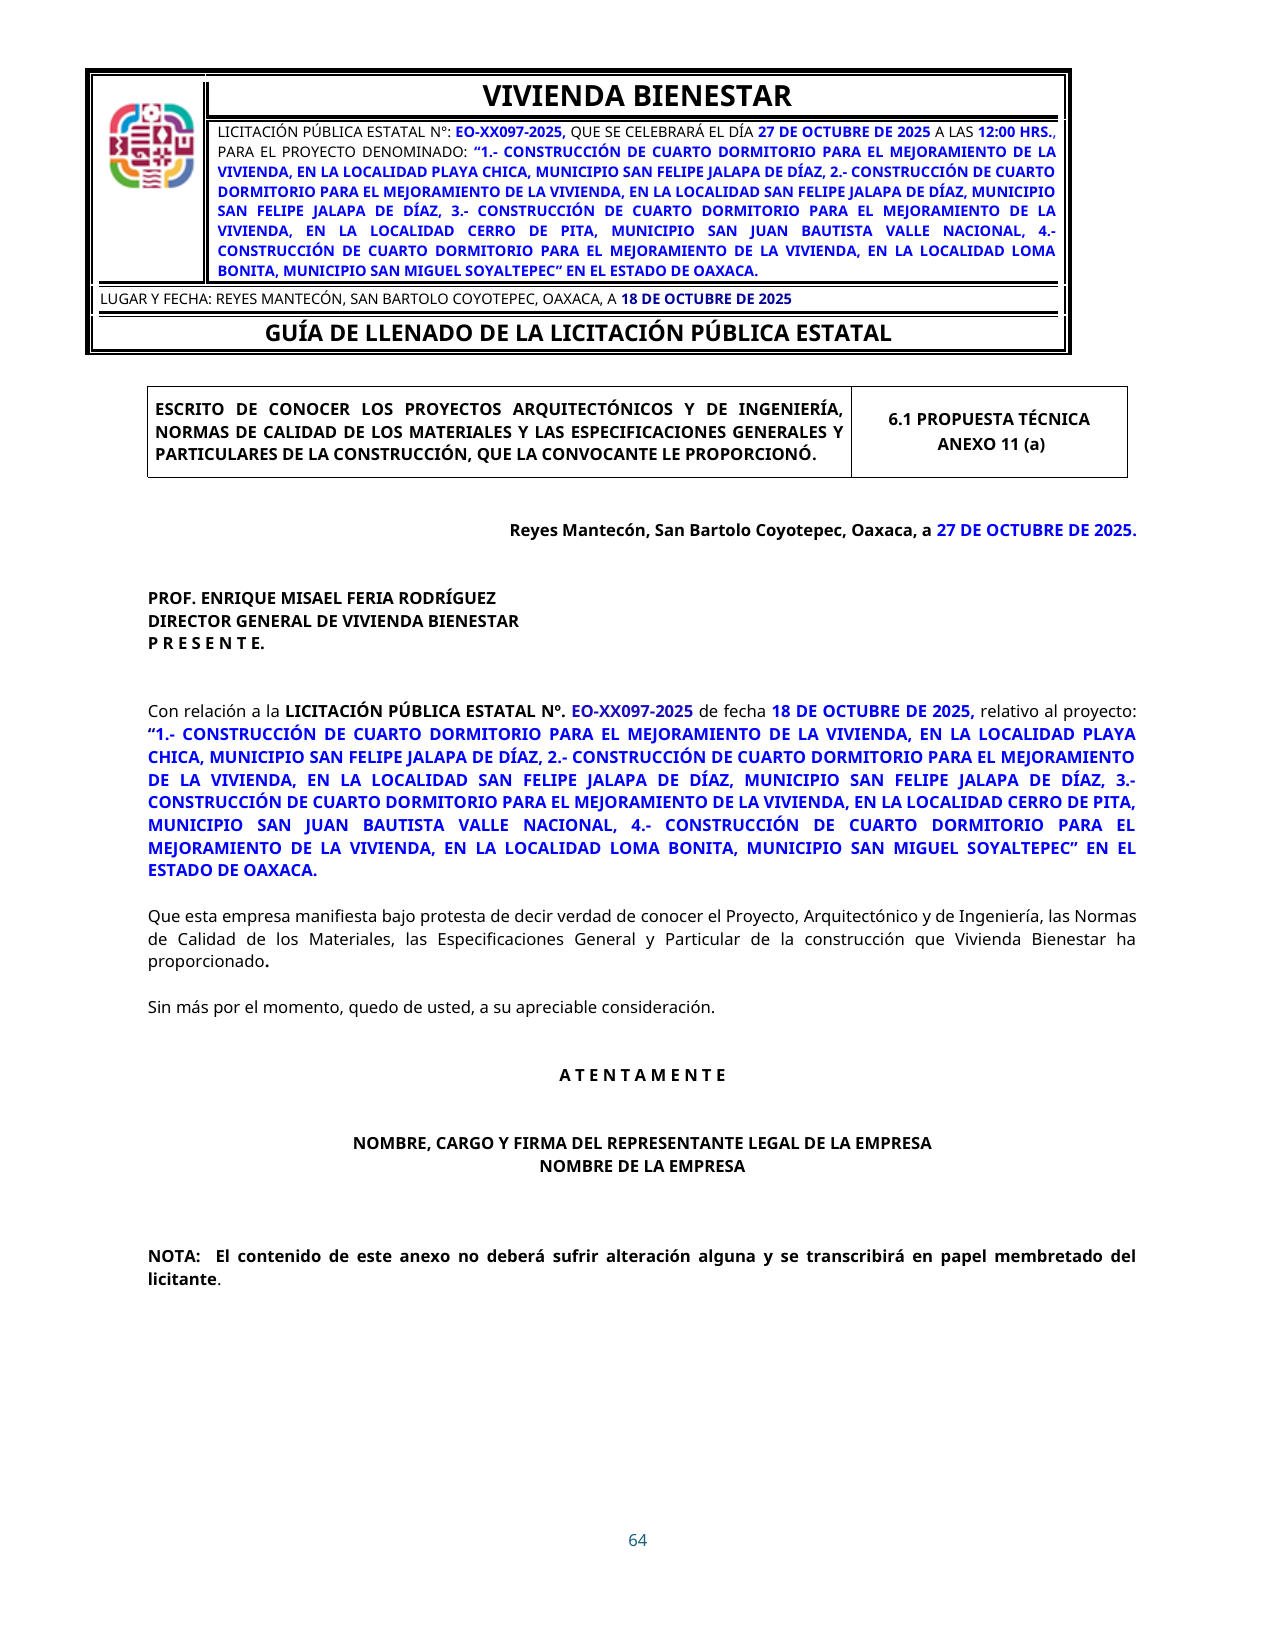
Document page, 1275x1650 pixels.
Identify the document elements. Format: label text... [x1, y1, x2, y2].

text DIRECTOR GENERAL DE VIVIENDA BIENESTAR [148, 609, 1137, 632]
text NOMBRE DE LA EMPRESA [148, 1154, 1137, 1177]
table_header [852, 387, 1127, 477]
text Reyes Mantecón, San Bartolo Coyotepec, Oaxaca, a 27 DE OCTUBRE DE 2025. [148, 518, 1137, 541]
text A T E N T A M E N T E [148, 1063, 1137, 1086]
text PROF. ENRIQUE MISAEL FERIA RODRÍGUEZ [148, 587, 1137, 609]
picture [98, 95, 203, 194]
list Con relación a la LICITACIÓN PÚBLICA ESTATAL Nº. EO-XX097-2025 de fecha 18 DE OCTUBRE DE 2025, relativo al proyecto: “1.- CONSTRUCCIÓN DE CUARTO DORMITORIO PARA EL MEJORAMIENTO DE LA VIVIENDA, EN LA LOCALIDAD PLAYA CHICA, MUNICIPIO SAN FELIPE JALAPA DE DÍAZ, 2.- CONSTRUCCIÓN DE CUARTO DORMITORIO PARA EL MEJORAMIENTO DE LA VIVIENDA, EN LA LOCALIDAD SAN FELIPE JALAPA DE DÍAZ, MUNICIPIO SAN FELIPE JALAPA DE DÍAZ, 3.- CONSTRUCCIÓN DE CUARTO DORMITORIO PARA EL MEJORAMIENTO DE LA VIVIENDA, EN LA LOCALIDAD CERRO DE PITA, MUNICIPIO SAN JUAN BAUTISTA VALLE NACIONAL, 4.- CONSTRUCCIÓN DE CUARTO DORMITORIO PARA EL MEJORAMIENTO DE LA VIVIENDA, EN LA LOCALIDAD LOMA BONITA, MUNICIPIO SAN MIGUEL SOYALTEPEC” EN EL ESTADO DE OAXACA. [148, 700, 1137, 882]
text NOMBRE, CARGO Y FIRMA DEL REPRESENTANTE LEGAL DE LA EMPRESA [148, 1132, 1137, 1154]
text P R E S E N T E. [148, 632, 1137, 655]
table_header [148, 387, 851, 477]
text Que esta empresa manifiesta bajo protesta de decir verdad de conocer el Proyecto, Arquitectónico y de Ingeniería, las Normas de Calidad de los Materiales, las Especificaciones General y Particular de la construcción que Vivienda Bienestar ha proporcionado. [148, 904, 1137, 973]
text NOTA: El contenido de este anexo no deberá sufrir alteración alguna y se transcribirá en papel membretado del licitante. [148, 1245, 1137, 1291]
text Sin más por el momento, quedo de usted, a su apreciable consideración. [148, 995, 1137, 1018]
